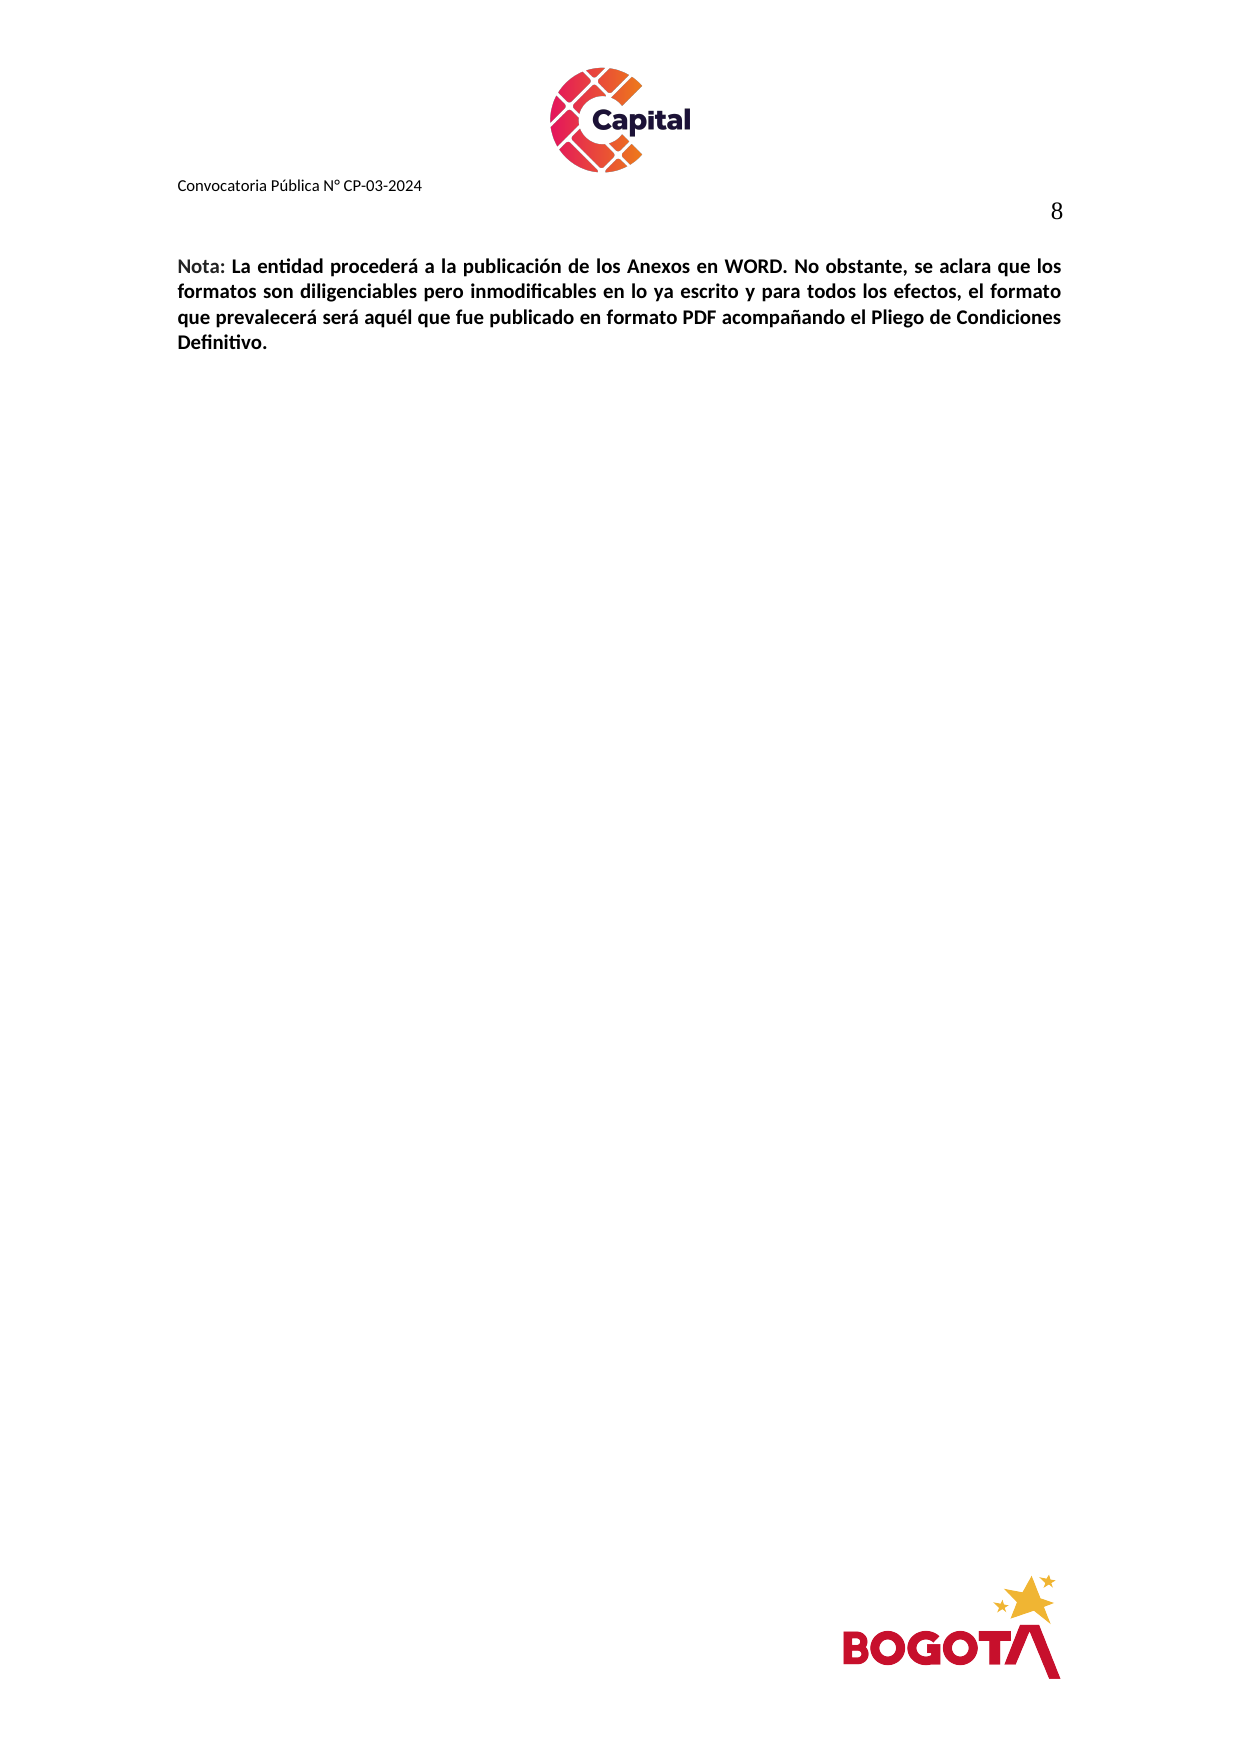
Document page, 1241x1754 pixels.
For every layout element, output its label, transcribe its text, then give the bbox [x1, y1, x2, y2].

text Nota: La entidad procederá a la publicación de los Anexos en WORD. No obstante, se aclara que los formatos son diligenciables pero inmodificables en lo ya escrito y para todos los efectos, el formato que prevalecerá será aquél que fue publicado en formato PDF acompañando el Pliego de Condiciones Definitivo. [177, 253, 1063, 355]
picture [545, 64, 695, 176]
picture [840, 1572, 1064, 1681]
